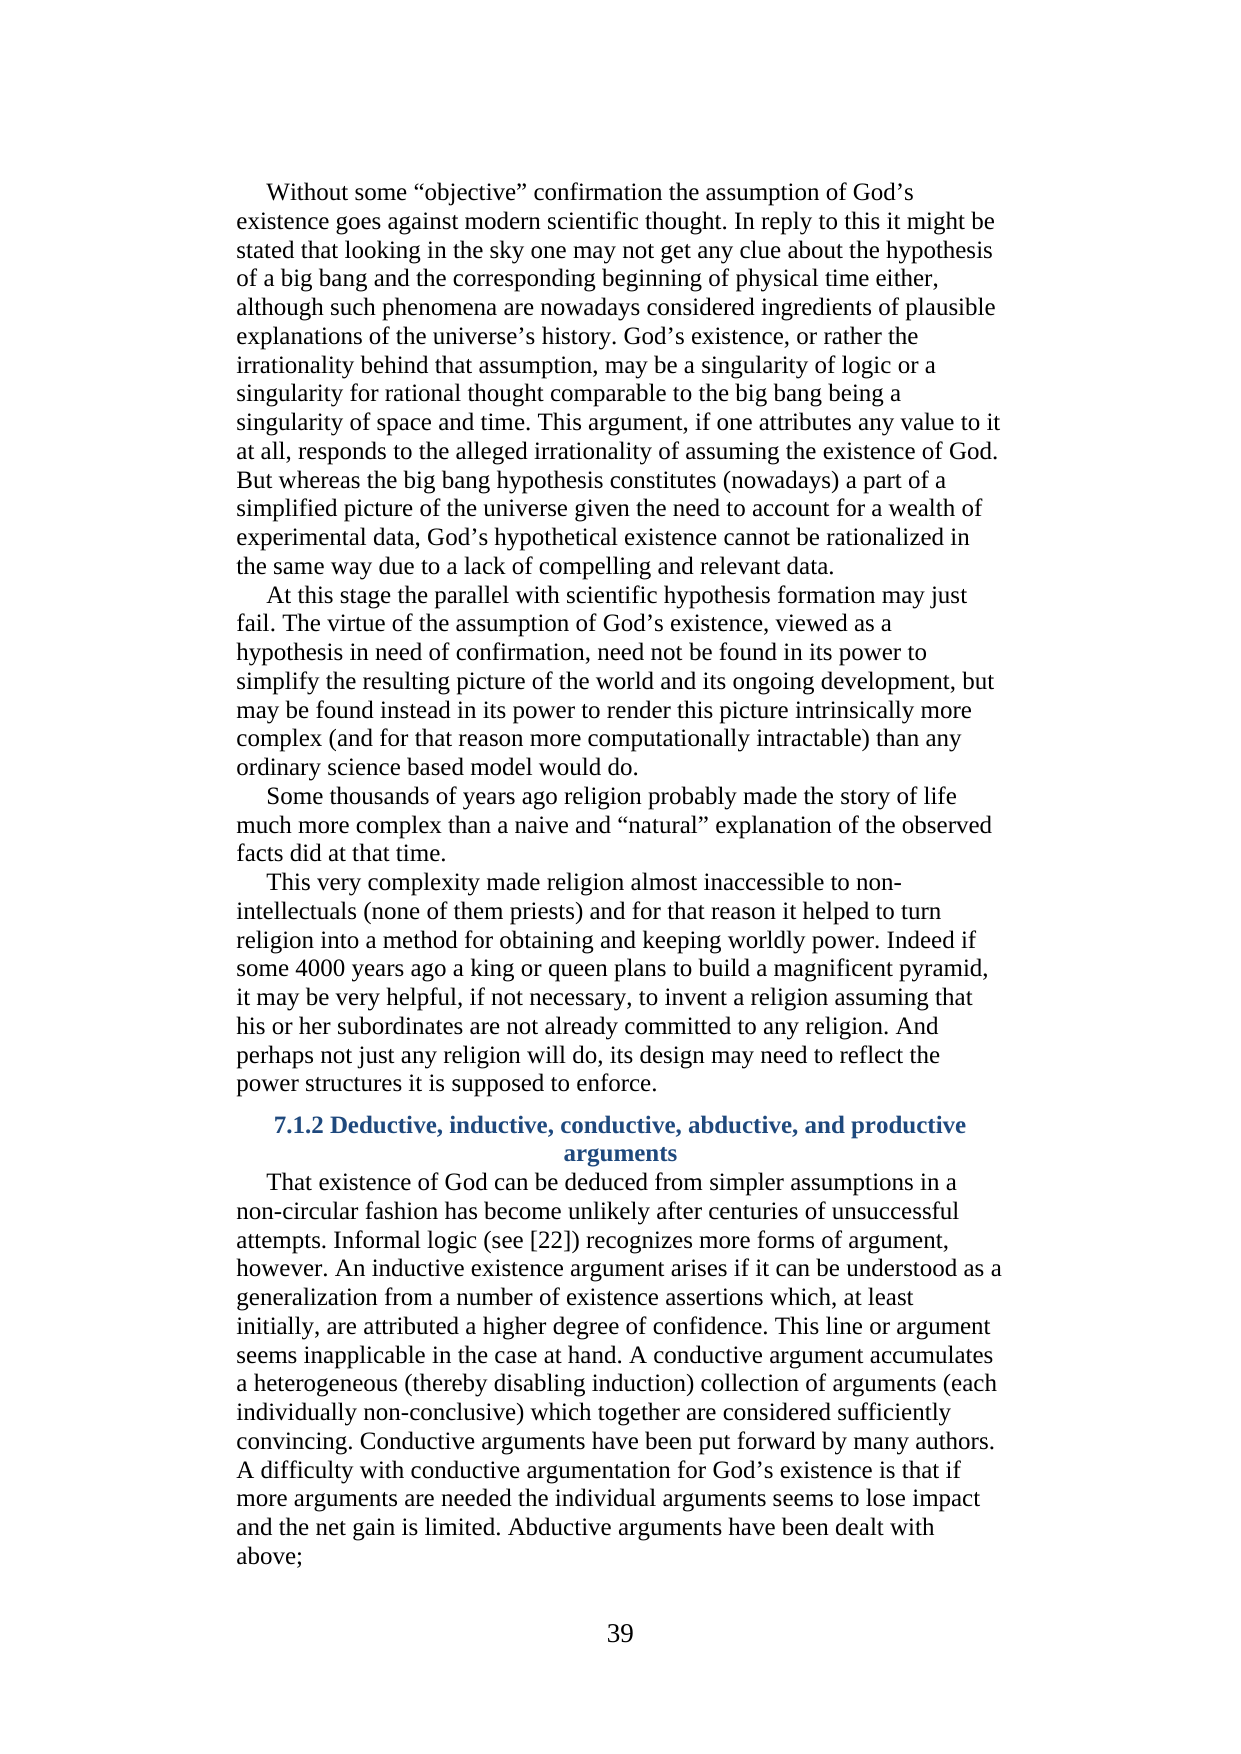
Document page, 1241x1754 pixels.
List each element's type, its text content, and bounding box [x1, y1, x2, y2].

text Some thousands of years ago religion probably made the story of life much more complex than a naive and “natural” explanation of the observed facts did at that time. [236, 781, 1004, 867]
subtitle 7.1.2 Deductive, inductive, conductive, abductive, and productive arguments [236, 1110, 1004, 1167]
text That existence of God can be deduced from simpler assumptions in a non-circular fashion has become unlikely after centuries of unsuccessful attempts. Informal logic (see [22]) recognizes more forms of argument, however. An inductive existence argument arises if it can be understood as a generalization from a number of existence assertions which, at least initially, are attributed a higher degree of confidence. This line or argument seems inapplicable in the case at hand. A conductive argument accumulates a heterogeneous (thereby disabling induction) collection of arguments (each individually non-conclusive) which together are considered sufficiently convincing. Conductive arguments have been put forward by many authors. A difficulty with conductive argumentation for God’s existence is that if more arguments are needed the individual arguments seems to lose impact and the net gain is limited. Abductive arguments have been dealt with above; [236, 1167, 1004, 1570]
text Without some “objective” confirmation the assumption of God’s existence goes against modern scientific thought. In reply to this it might be stated that looking in the sky one may not get any clue about the hypothesis of a big bang and the corresponding beginning of physical time either, although such phenomena are nowadays considered ingredients of plausible explanations of the universe’s history. God’s existence, or rather the irrationality behind that assumption, may be a singularity of logic or a singularity for rational thought comparable to the big bang being a singularity of space and time. This argument, if one attributes any value to it at all, responds to the alleged irrationality of assuming the existence of God. But whereas the big bang hypothesis constitutes (nowadays) a part of a simplified picture of the universe given the need to account for a wealth of experimental data, God’s hypothetical existence cannot be rationalized in the same way due to a lack of compelling and relevant data. [236, 177, 1004, 580]
text This very complexity made religion almost inaccessible to non-intellectuals (none of them priests) and for that reason it helped to turn religion into a method for obtaining and keeping worldly power. Indeed if some 4000 years ago a king or queen plans to build a magnificent pyramid, it may be very helpful, if not necessary, to invent a religion assuming that his or her subordinates are not already committed to any religion. And perhaps not just any religion will do, its design may need to reflect the power structures it is supposed to enforce. [236, 867, 1004, 1097]
text At this stage the parallel with scientific hypothesis formation may just fail. The virtue of the assumption of God’s existence, viewed as a hypothesis in need of confirmation, need not be found in its power to simplify the resulting picture of the world and its ongoing development, but may be found instead in its power to render this picture intrinsically more complex (and for that reason more computationally intractable) than any ordinary science based model would do. [236, 580, 1004, 781]
